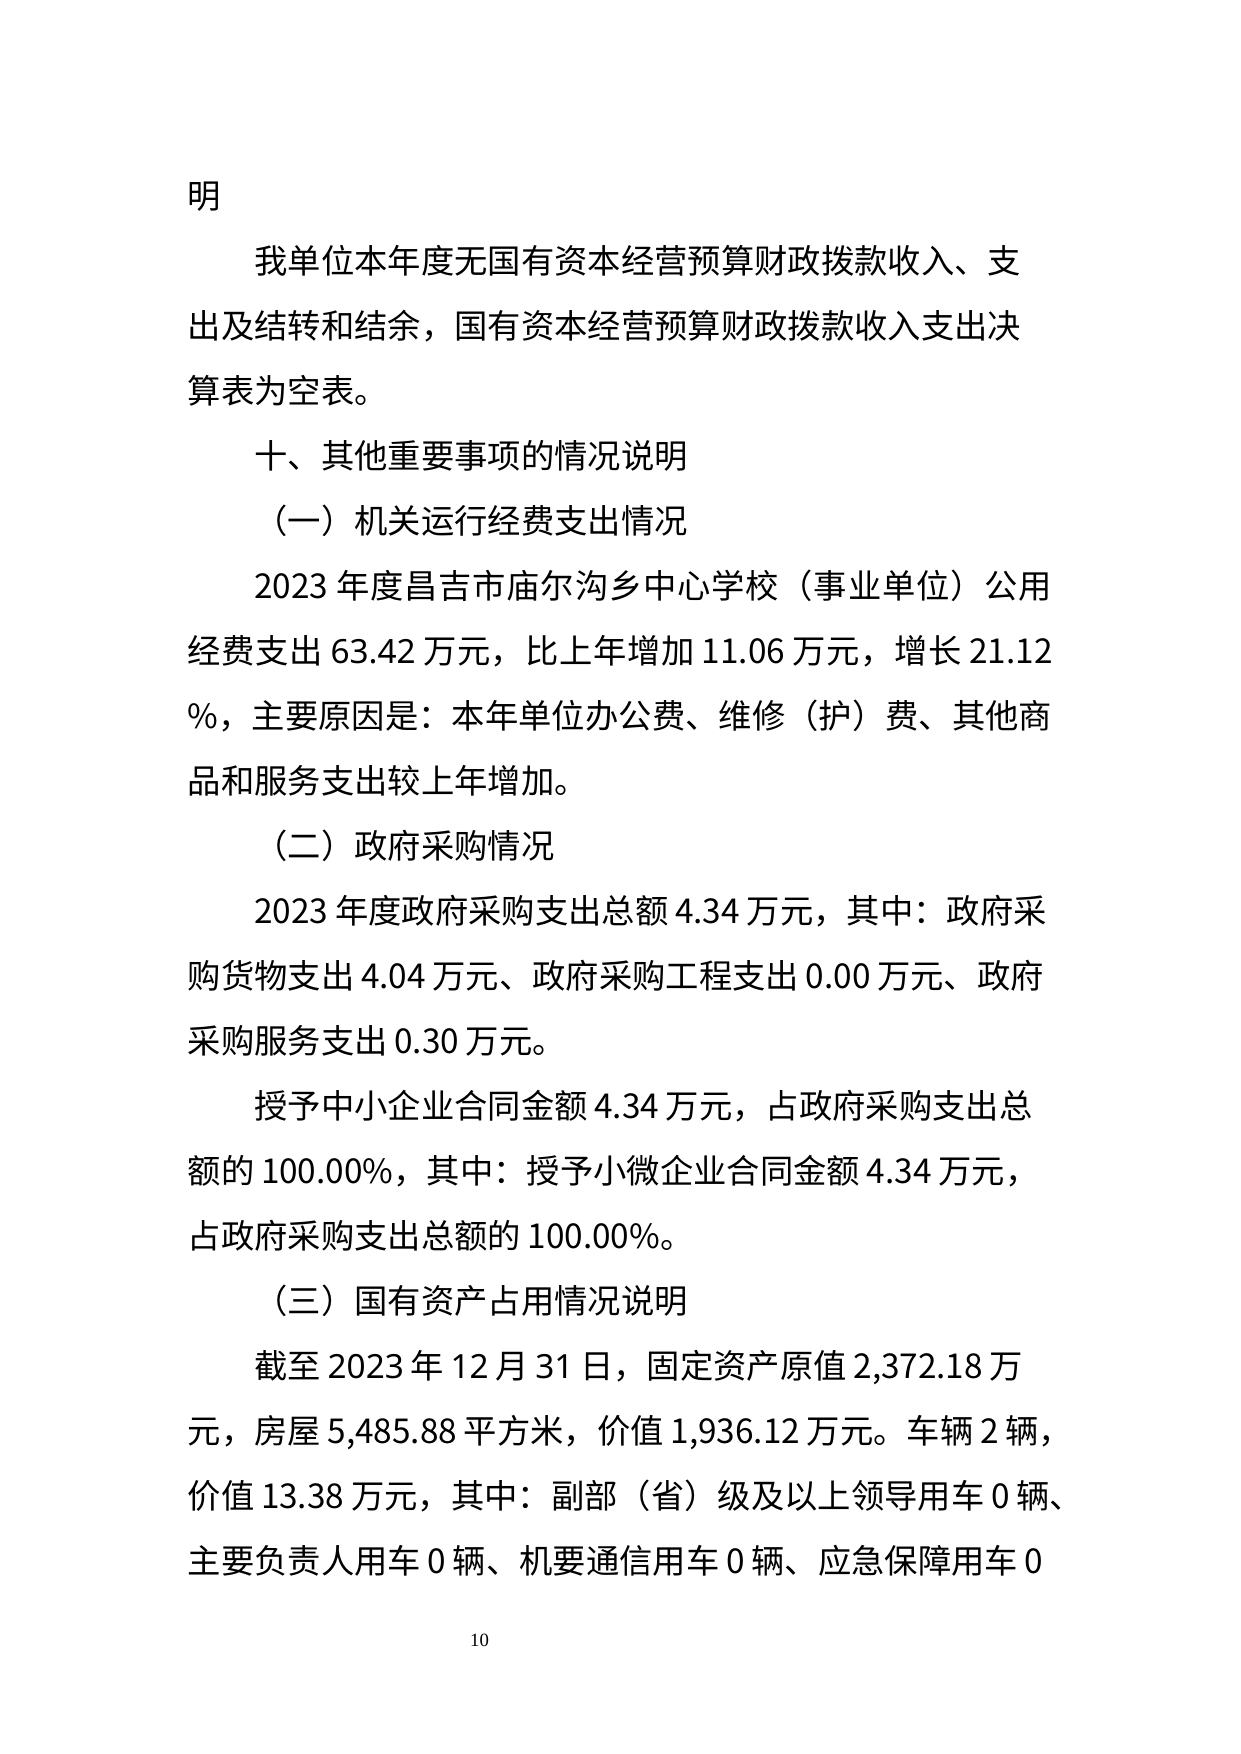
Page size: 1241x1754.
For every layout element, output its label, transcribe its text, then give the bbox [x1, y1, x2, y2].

text （三）国有资产占用情况说明 [187, 1267, 1053, 1332]
text 我单位本年度无国有资本经营预算财政拨款收入、支出及结转和结余，国有资本经营预算财政拨款收入支出决算表为空表。 [187, 227, 1053, 422]
text （一）机关运行经费支出情况 [187, 487, 1053, 552]
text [187, 162, 1053, 227]
text 十、其他重要事项的情况说明 [187, 422, 1053, 487]
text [187, 1332, 1053, 1592]
text 授予中小企业合同金额4.34万元，占政府采购支出总额的100.00%，其中：授予小微企业合同金额4.34万元，占政府采购支出总额的100.00%。 [187, 1072, 1053, 1267]
text （二）政府采购情况 [187, 812, 1053, 877]
text 2023年度政府采购支出总额4.34万元，其中：政府采购货物支出4.04万元、政府采购工程支出0.00万元、政府采购服务支出0.30万元。 [187, 877, 1053, 1072]
text 2023年度昌吉市庙尔沟乡中心学校（事业单位）公用经费支出63.42万元，比上年增加11.06万元，增长21.12%，主要原因是：本年单位办公费、维修（护）费、其他商品和服务支出较上年增加。 [187, 552, 1053, 812]
